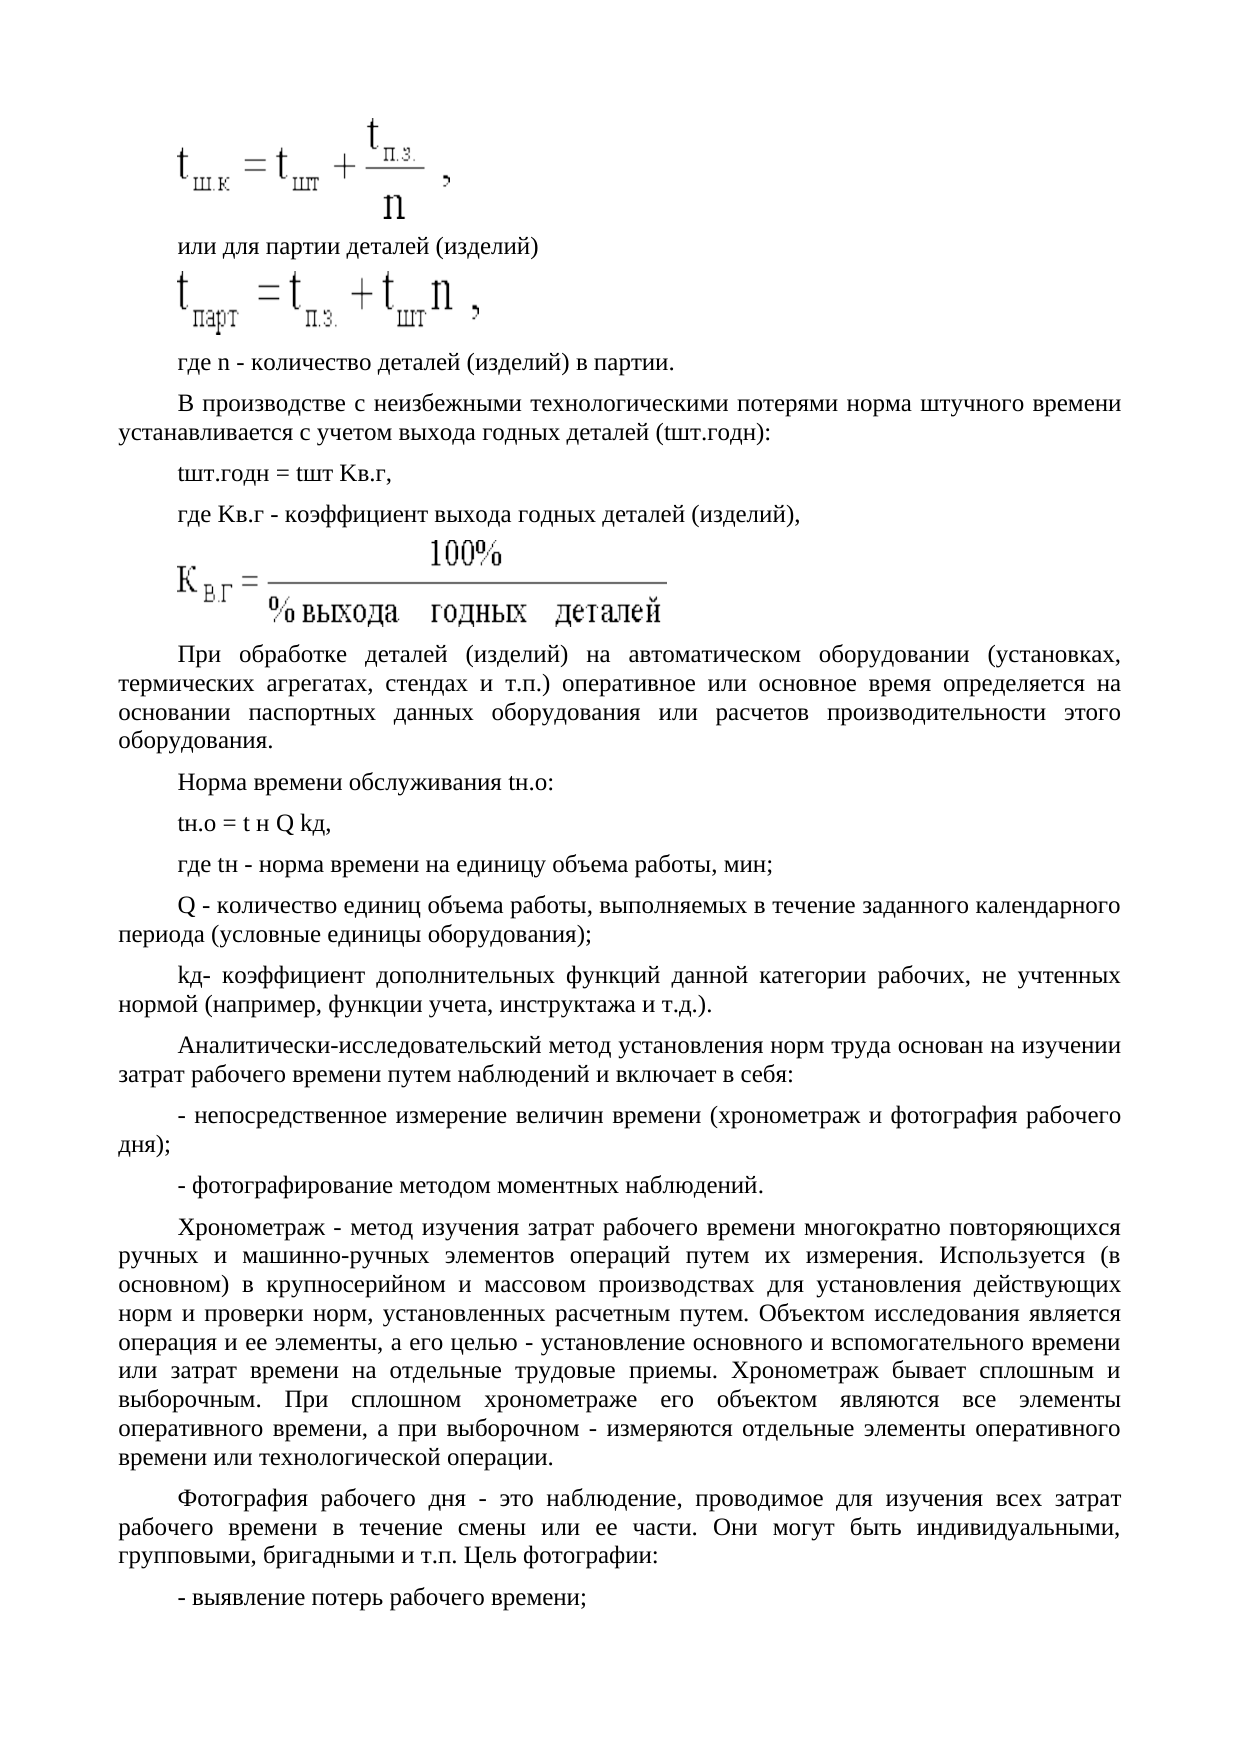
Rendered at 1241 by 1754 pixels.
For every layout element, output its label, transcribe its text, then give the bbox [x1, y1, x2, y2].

text где tн - норма времени на единицу объема работы, мин; [118, 849, 1122, 878]
text Хронометраж - метод изучения затрат рабочего времени многократно повторяющихся ручных и машинно-ручных элементов операций путем их измерения. Используется (в основном) в крупносерийном и массовом производствах для установления действующих норм и проверки норм, установленных расчетным путем. Объектом исследования является операция и ее элементы, а его целью - установление основного и вспомогательного времени или затрат времени на отдельные трудовые приемы. Хронометраж бывает сплошным и выборочным. При сплошном хронометраже его объектом являются все элементы оперативного времени, а при выборочном - измеряются отдельные элементы оперативного времени или технологической операции. [118, 1212, 1122, 1471]
text В производстве с неизбежными технологическими потерями норма штучного времени устанавливается с учетом выхода годных деталей (tшт.годн): [118, 388, 1122, 446]
text kд- коэффициент дополнительных функций данной категории рабочих, не учтенных нормой (например, функции учета, инструктажа и т.д.). [118, 961, 1122, 1018]
text где Kв.г - коэффициент выхода годных деталей (изделий), [118, 499, 1122, 528]
text - выявление потерь рабочего времени; [118, 1582, 1122, 1611]
text Аналитически-исследовательский метод установления норм труда основан на изучении затрат рабочего времени путем наблюдений и включает в себя: [118, 1031, 1122, 1088]
picture [177, 540, 667, 627]
text При обработке деталей (изделий) на автоматическом оборудовании (установках, термических агрегатах, стендах и т.п.) оперативное или основное время определяется на основании паспортных данных оборудования или расчетов производительности этого оборудования. [118, 639, 1122, 754]
picture [177, 271, 479, 335]
text или для партии деталей (изделий) [118, 231, 1122, 259]
picture [177, 118, 450, 219]
text - непосредственное измерение величин времени (хронометраж и фотография рабочего дня); [118, 1101, 1122, 1158]
text Фотография рабочего дня - это наблюдение, проводимое для изучения всех затрат рабочего времени в течение смены или ее части. Они могут быть индивидуальными, групповыми, бригадными и т.п. Цель фотографии: [118, 1483, 1122, 1569]
text - фотографирование методом моментных наблюдений. [118, 1171, 1122, 1199]
text Норма времени обслуживания tн.о: [118, 767, 1122, 796]
text tшт.годн = tшт Kв.г, [118, 458, 1122, 487]
text tн.о = t н Q kд, [118, 808, 1122, 837]
text где n - количество деталей (изделий) в партии. [118, 347, 1122, 376]
text Q - количество единиц объема работы, выполняемых в течение заданного календарного периода (условные единицы оборудования); [118, 891, 1122, 948]
